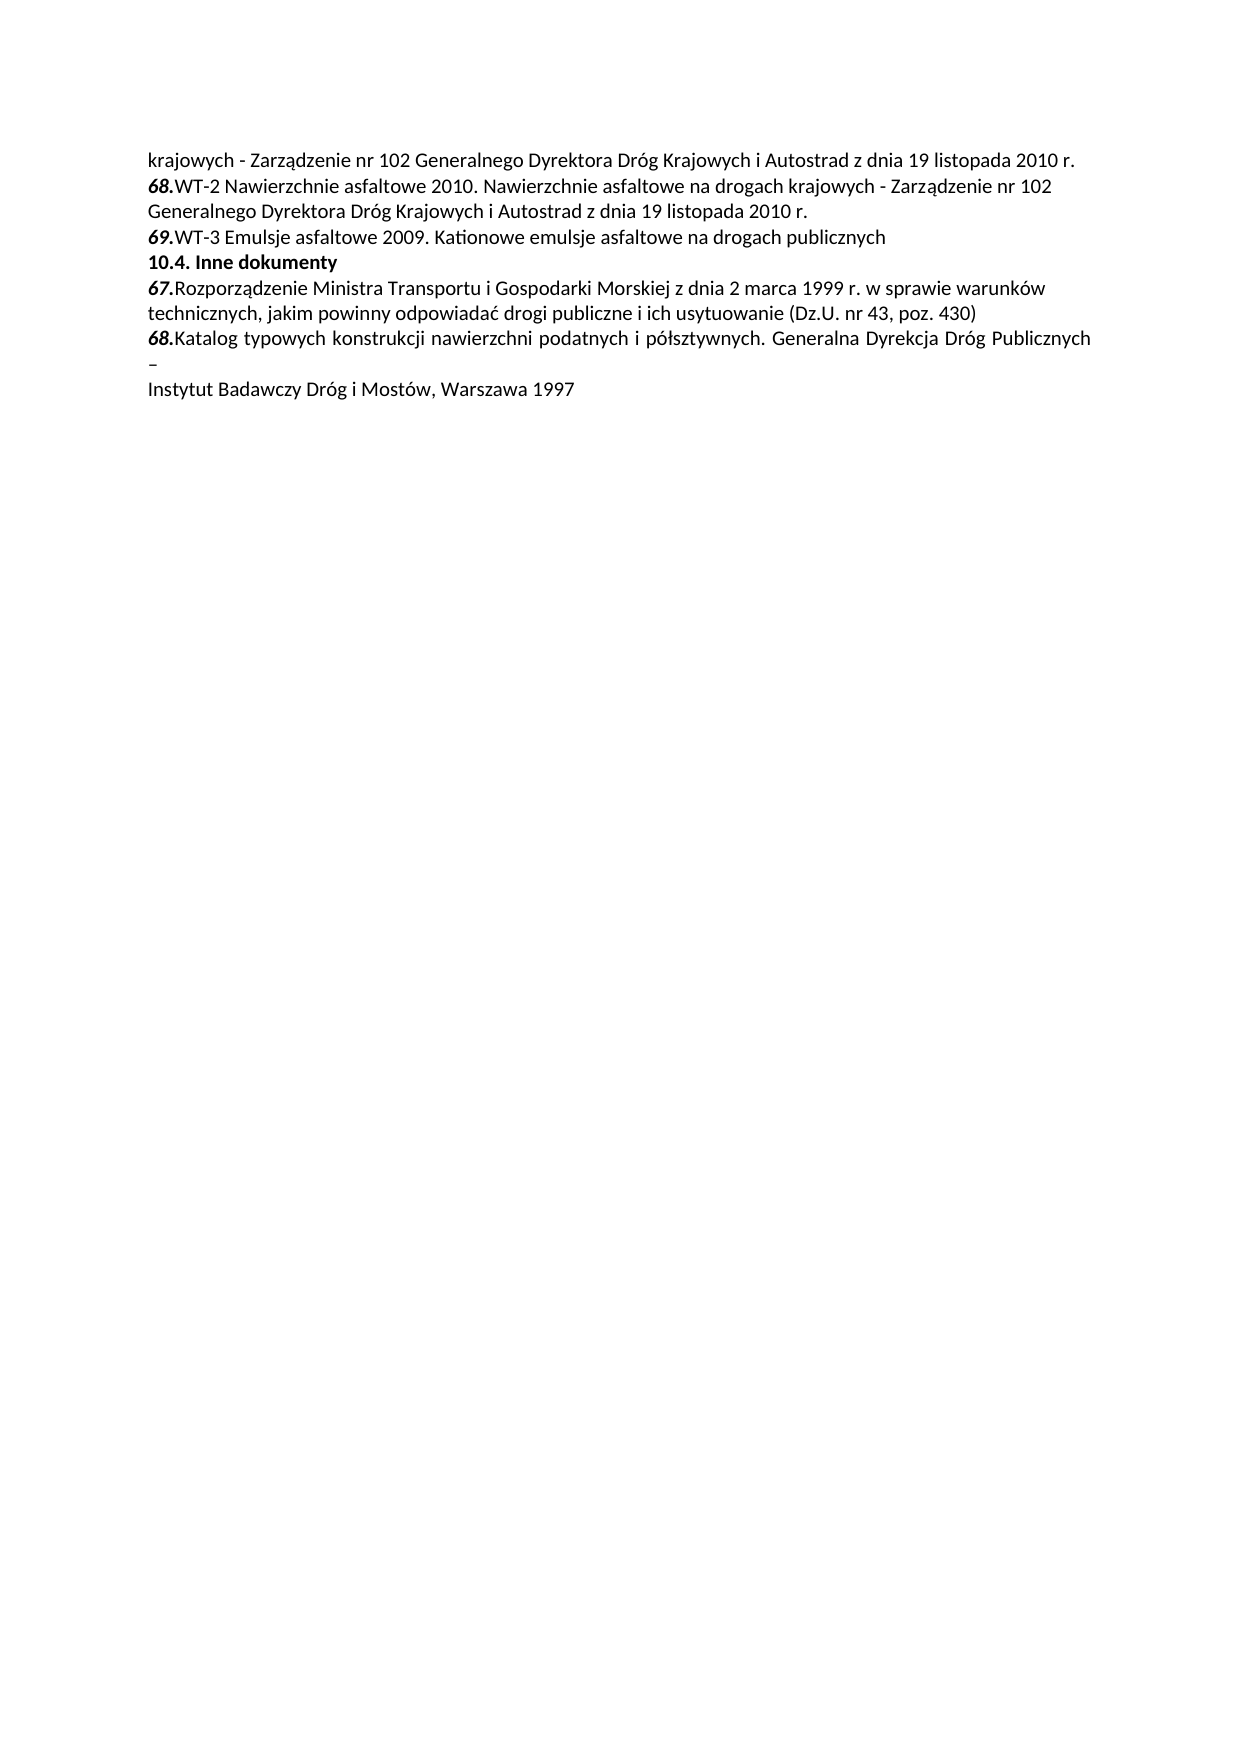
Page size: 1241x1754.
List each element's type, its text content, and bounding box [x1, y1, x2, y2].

text Instytut Badawczy Dróg i Mostów, Warszawa 1997 [148, 376, 1093, 402]
text 68.WT-2 Nawierzchnie asfaltowe 2010. Nawierzchnie asfaltowe na drogach krajowych - Zarządzenie nr 102 [148, 173, 1093, 198]
text 69.WT-3 Emulsje asfaltowe 2009. Kationowe emulsje asfaltowe na drogach publicznych [148, 224, 1093, 249]
text technicznych, jakim powinny odpowiadać drogi publiczne i ich usytuowanie (Dz.U. nr 43, poz. 430) [148, 300, 1093, 326]
text 67.Rozporządzenie Ministra Transportu i Gospodarki Morskiej z dnia 2 marca 1999 r. w sprawie warunków [148, 275, 1093, 300]
text 68.Katalog typowych konstrukcji nawierzchni podatnych i półsztywnych. Generalna Dyrekcja Dróg Publicznych – [148, 326, 1093, 376]
text 10.4. Inne dokumenty [148, 249, 1093, 275]
text Generalnego Dyrektora Dróg Krajowych i Autostrad z dnia 19 listopada 2010 r. [148, 198, 1093, 224]
text krajowych - Zarządzenie nr 102 Generalnego Dyrektora Dróg Krajowych i Autostrad z dnia 19 listopada 2010 r. [148, 148, 1093, 173]
